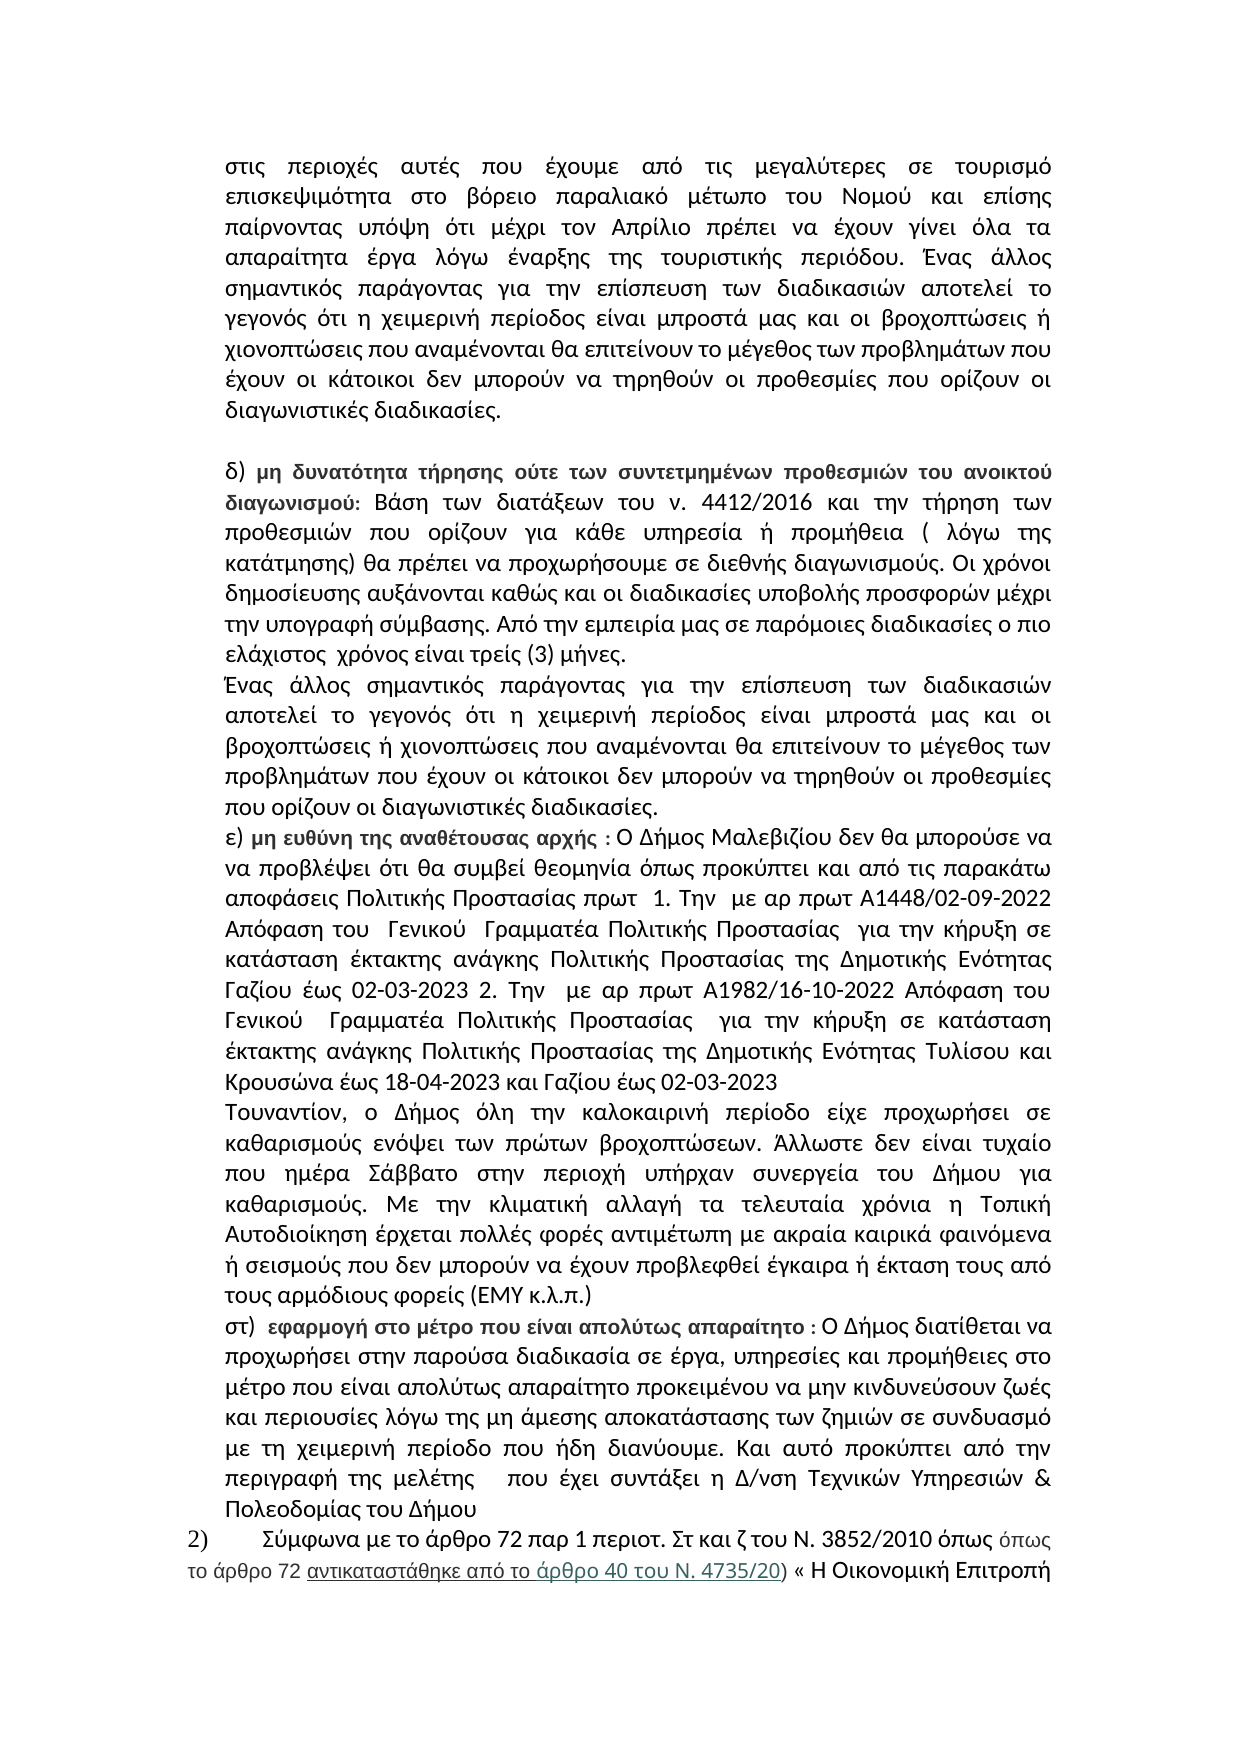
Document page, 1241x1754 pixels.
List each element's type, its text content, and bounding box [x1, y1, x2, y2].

text δ) μη δυνατότητα τήρησης ούτε των συντετμημένων προθεσμιών του ανοικτού διαγωνισμού: Βάση των διατάξεων του ν. 4412/2016 και την τήρηση των προθεσμιών που ορίζουν για κάθε υπηρεσία ή προμήθεια ( λόγω της κατάτμησης) θα πρέπει να προχωρήσουμε σε διεθνής διαγωνισμούς. Οι χρόνοι δημοσίευσης αυξάνονται καθώς και οι διαδικασίες υποβολής προσφορών μέχρι την υπογραφή σύμβασης. Από την εμπειρία μας σε παρόμοιες διαδικασίες ο πιο ελάχιστος χρόνος είναι τρείς (3) μήνες. [225, 455, 1053, 669]
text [225, 150, 1053, 425]
text Ένας άλλος σημαντικός παράγοντας για την επίσπευση των διαδικασιών αποτελεί το γεγονός ότι η χειμερινή περίοδος είναι μπροστά μας και οι βροχοπτώσεις ή χιονοπτώσεις που αναμένονται θα επιτείνουν το μέγεθος των προβλημάτων που έχουν οι κάτοικοι δεν μπορούν να τηρηθούν οι προθεσμίες που ορίζουν οι διαγωνιστικές διαδικασίες. [225, 669, 1053, 821]
text ε) μη ευθύνη της αναθέτουσας αρχής : Ο Δήμος Μαλεβιζίου δεν θα μπορούσε να να προβλέψει ότι θα συμβεί θεομηνία όπως προκύπτει και από τις παρακάτω αποφάσεις Πολιτικής Προστασίας πρωτ 1. Την με αρ πρωτ Α1448/02-09-2022 Απόφαση του Γενικού Γραμματέα Πολιτικής Προστασίας για την κήρυξη σε κατάσταση έκτακτης ανάγκης Πολιτικής Προστασίας της Δημοτικής Ενότητας Γαζίου έως 02-03-2023 2. Την με αρ πρωτ Α1982/16-10-2022 Απόφαση του Γενικού Γραμματέα Πολιτικής Προστασίας για την κήρυξη σε κατάσταση έκτακτης ανάγκης Πολιτικής Προστασίας της Δημοτικής Ενότητας Τυλίσου και Κρουσώνα έως 18-04-2023 και Γαζίου έως 02-03-2023 [225, 821, 1053, 1096]
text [187, 1523, 1053, 1584]
text στ) εφαρμογή στο μέτρο που είναι απολύτως απαραίτητο : Ο Δήμος διατίθεται να προχωρήσει στην παρούσα διαδικασία σε έργα, υπηρεσίες και προμήθειες στο μέτρο που είναι απολύτως απαραίτητο προκειμένου να μην κινδυνεύσουν ζωές και περιουσίες λόγω της μη άμεσης αποκατάστασης των ζημιών σε συνδυασμό με τη χειμερινή περίοδο που ήδη διανύουμε. Και αυτό προκύπτει από την περιγραφή της μελέτης που έχει συντάξει η Δ/νση Τεχνικών Υπηρεσιών & Πολεοδομίας του Δήμου [225, 1310, 1053, 1523]
text Τουναντίον, ο Δήμος όλη την καλοκαιρινή περίοδο είχε προχωρήσει σε καθαρισμούς ενόψει των πρώτων βροχοπτώσεων. Άλλωστε δεν είναι τυχαίο που ημέρα Σάββατο στην περιοχή υπήρχαν συνεργεία του Δήμου για καθαρισμούς. Με την κλιματική αλλαγή τα τελευταία χρόνια η Τοπική Αυτοδιοίκηση έρχεται πολλές φορές αντιμέτωπη με ακραία καιρικά φαινόμενα ή σεισμούς που δεν μπορούν να έχουν προβλεφθεί έγκαιρα ή έκταση τους από τους αρμόδιους φορείς (ΕΜΥ κ.λ.π.) [225, 1096, 1053, 1310]
